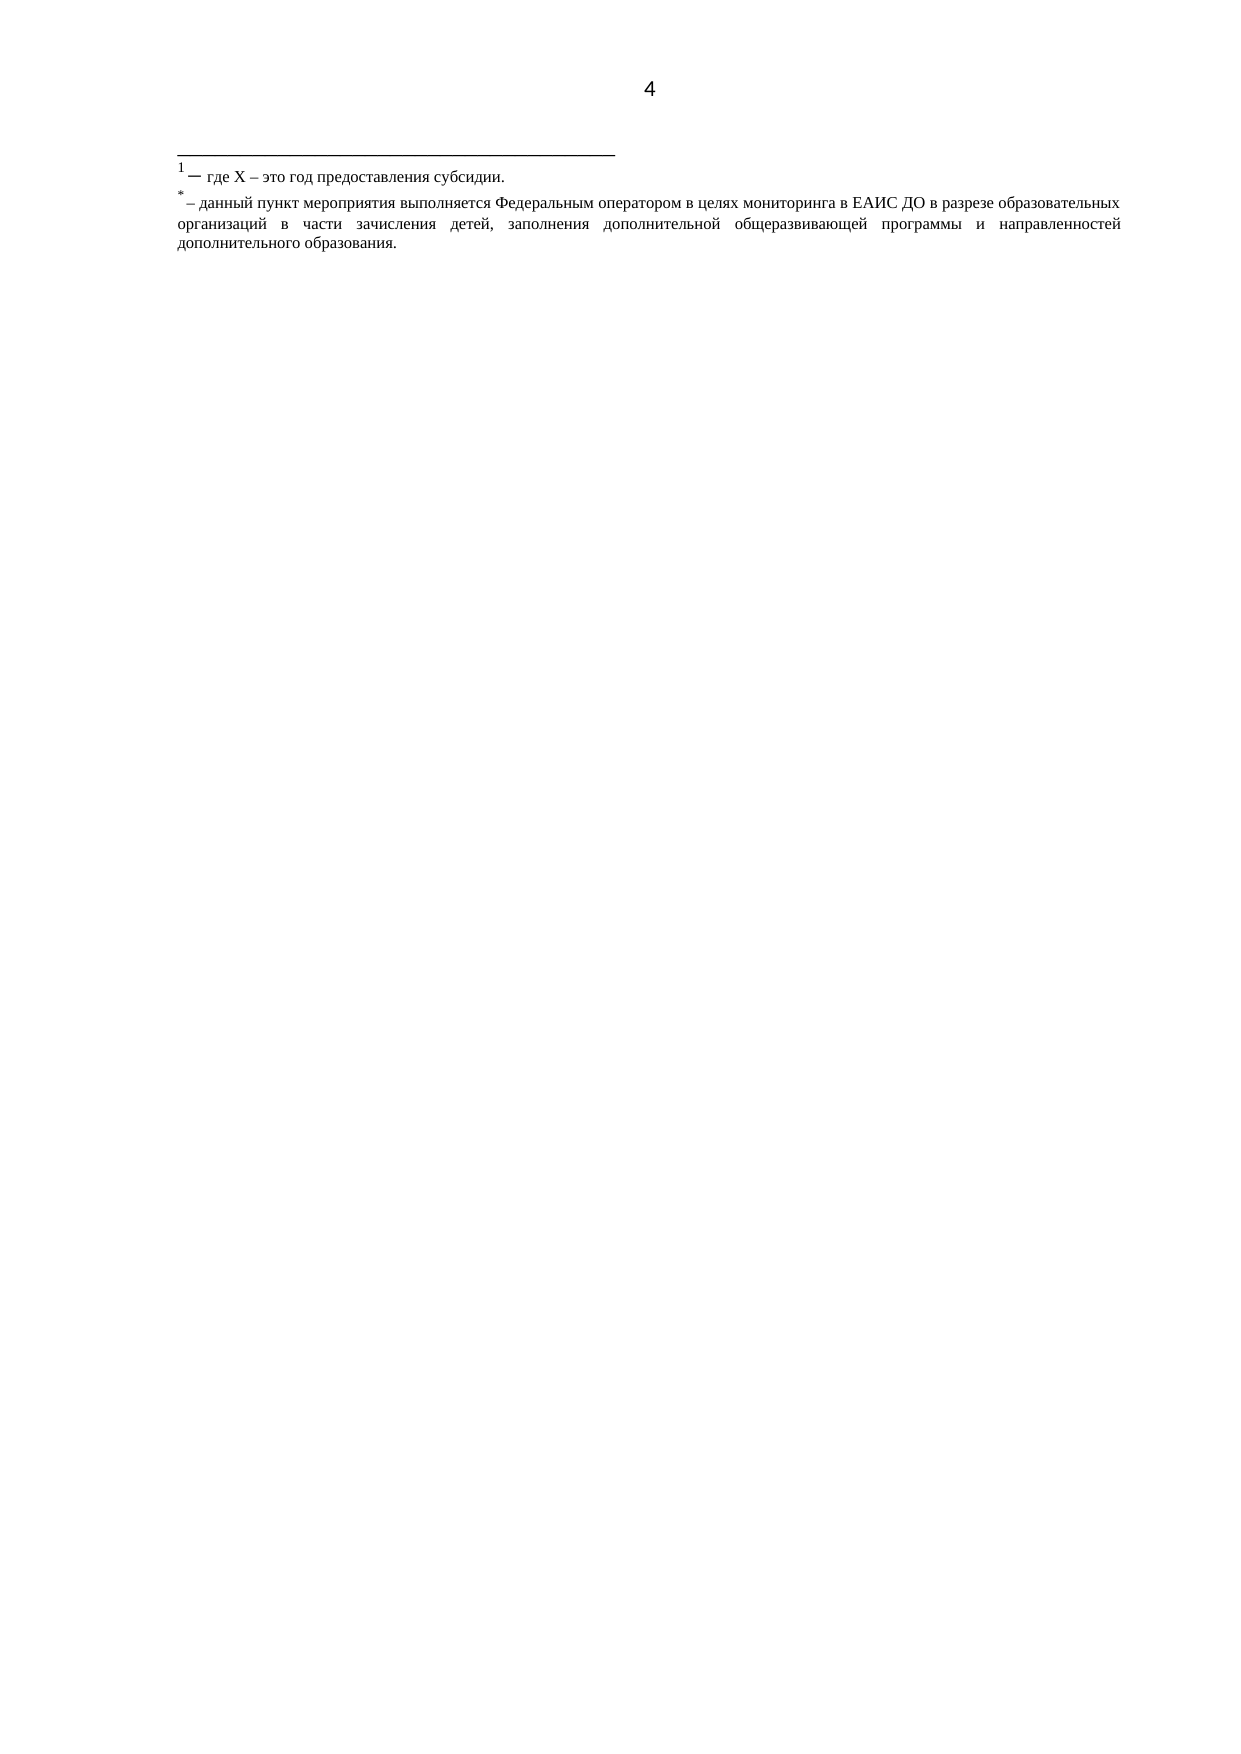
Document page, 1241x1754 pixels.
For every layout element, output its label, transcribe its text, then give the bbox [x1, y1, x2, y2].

text ___________________________________ [177, 130, 1122, 159]
text 1 – где Х – это год предоставления субсидии. [177, 159, 1122, 187]
text * – данный пункт мероприятия выполняется Федеральным оператором в целях мониторинга в ЕАИС ДО в разрезе образовательных организаций в части зачисления детей, заполнения дополнительной общеразвивающей программы и направленностей дополнительного образования. [177, 187, 1122, 252]
